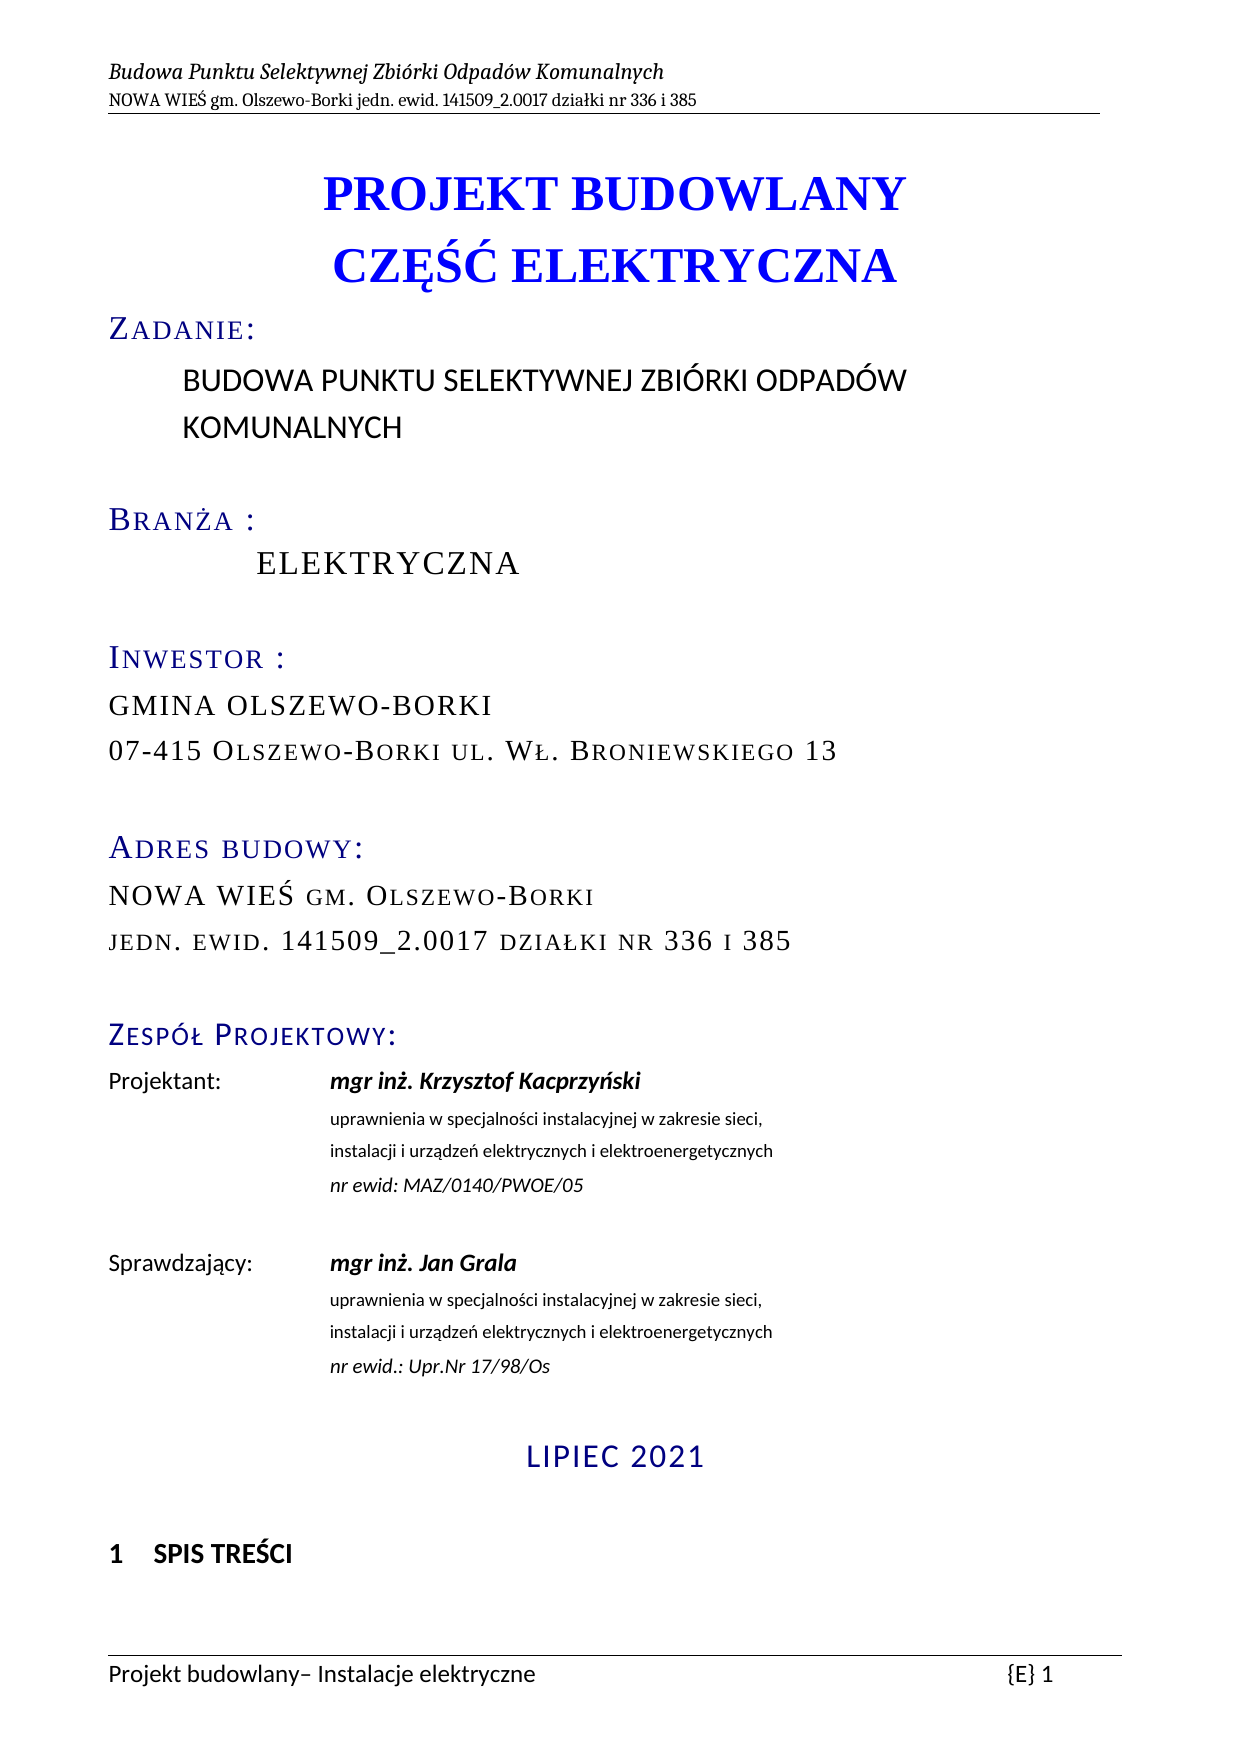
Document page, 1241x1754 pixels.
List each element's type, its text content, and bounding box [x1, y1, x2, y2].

text nr ewid.: Upr.Nr 17/98/Os [108, 1353, 1122, 1378]
text 07-415 Olszewo-Borki ul. Wł. Broniewskiego 13 [108, 733, 1122, 766]
text Branża : [108, 499, 1100, 537]
text instalacji i urządzeń elektrycznych i elektroenergetycznych [256, 1139, 1122, 1162]
text uprawnienia w specjalności instalacyjnej w zakresie sieci, [256, 1107, 1122, 1130]
text GMINA OLSZEWO-BORKI [108, 688, 1122, 721]
text NOWA WIEŚ gm. Olszewo-Borki [108, 878, 1100, 912]
text CZĘŚĆ ELEKTRYCZNA [108, 236, 1122, 294]
text Sprawdzający: mgr inż. Jan Grala [108, 1247, 1122, 1277]
text instalacji i urządzeń elektrycznych i elektroenergetycznych [256, 1321, 1122, 1343]
text Zespół Projektowy: [108, 1012, 1100, 1053]
text Zadanie: [108, 308, 1122, 347]
text nr ewid: MAZ/0140/PWOE/05 [108, 1172, 1122, 1197]
text Inwestor : [108, 638, 1100, 676]
text Adres budowy: [108, 828, 1122, 866]
text uprawnienia w specjalności instalacyjnej w zakresie sieci, [256, 1288, 1122, 1311]
text ELEKTRYCZNA [182, 543, 1100, 582]
subtitle SPIS TREŚCI [108, 1536, 1122, 1571]
text jedn. ewid. 141509_2.0017 działki nr 336 i 385 [108, 923, 1100, 956]
text BUDOWA PUNKTU SELEKTYWNEJ ZBIÓRKI ODPADÓW KOMUNALNYCH [182, 359, 1100, 446]
text PROJEKT BUDOWLANY [108, 164, 1122, 221]
text Projektant: mgr inż. Krzysztof Kacprzyński [108, 1066, 1122, 1096]
text LIPIEC 2021 [108, 1435, 1122, 1476]
